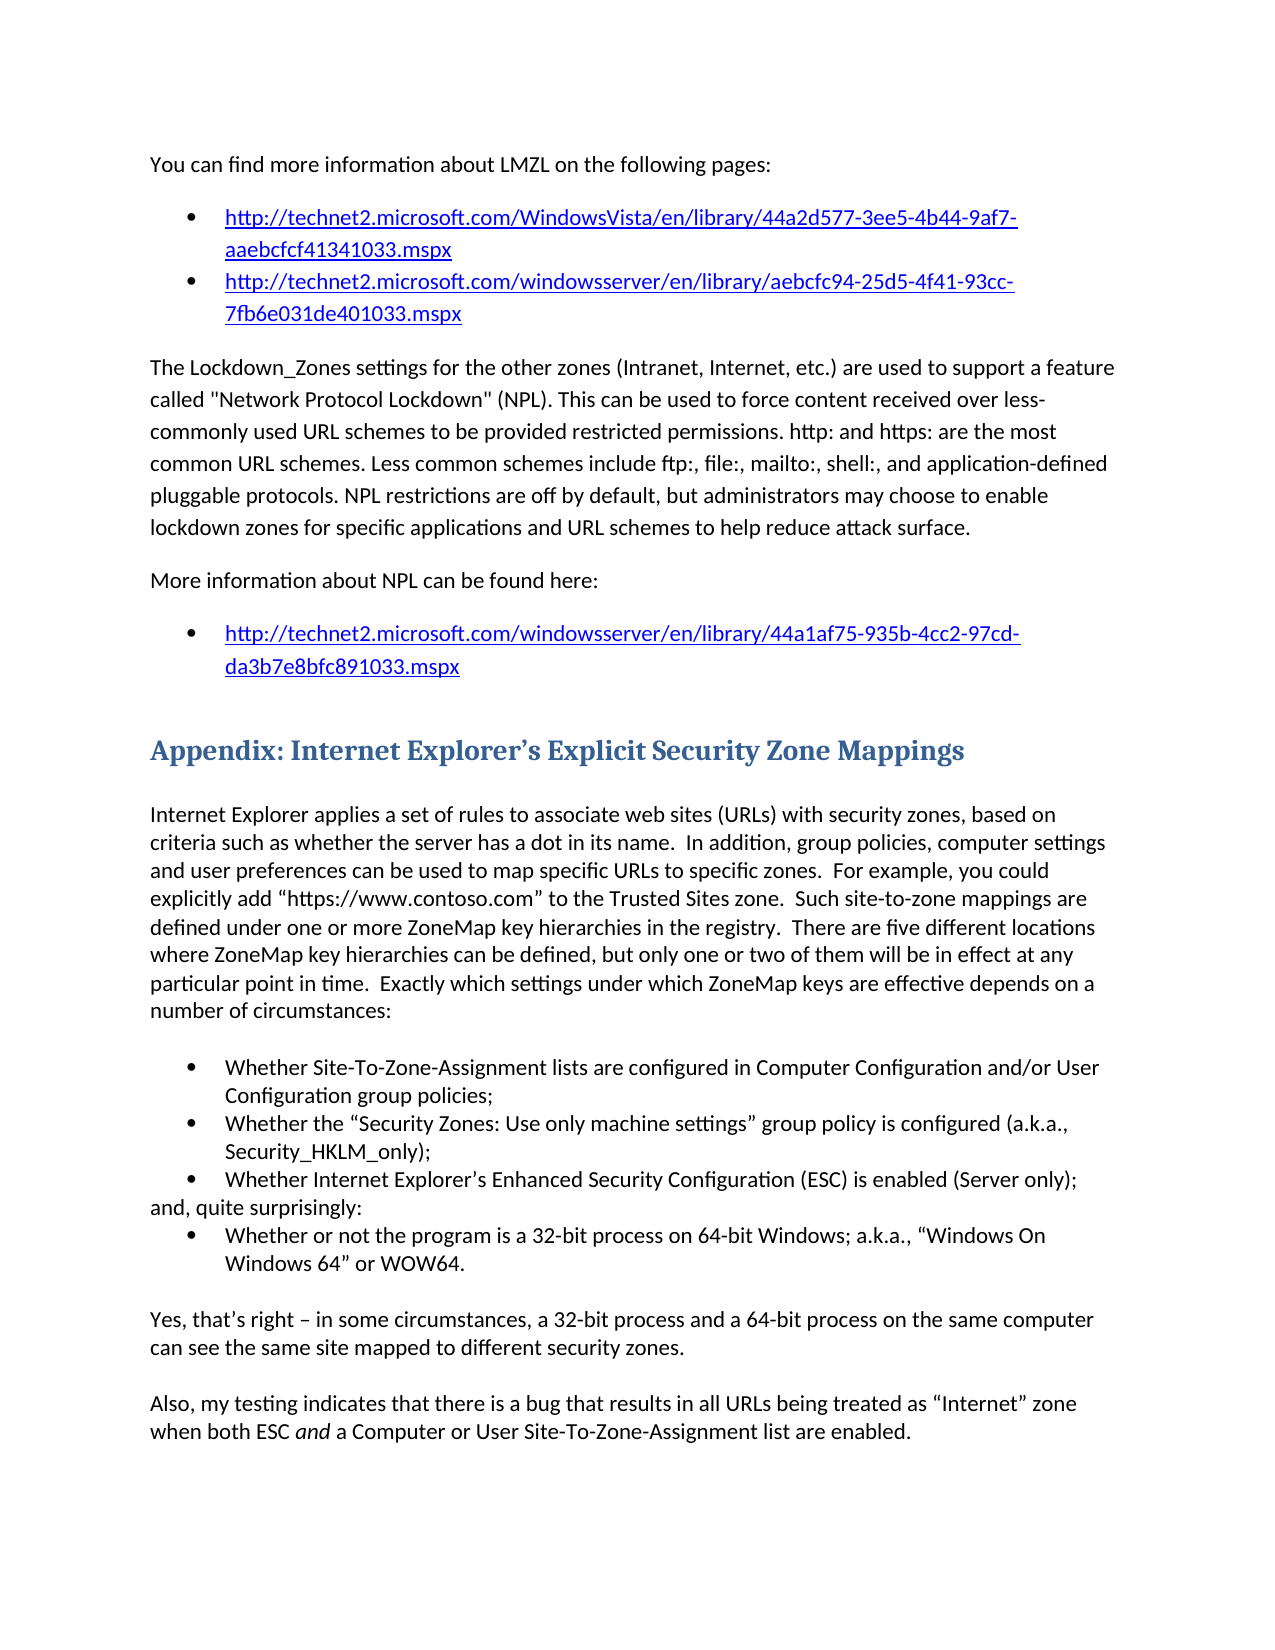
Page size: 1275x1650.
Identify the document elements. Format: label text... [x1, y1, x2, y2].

text More information about NPL can be found here: [150, 567, 1125, 594]
list http://technet2.microsoft.com/WindowsVista/en/library/44a2d577-3ee5-4b44-9af7-aaebcfcf41341033.mspx [187, 203, 1125, 263]
subtitle Appendix: Internet Explorer’s Explicit Security Zone Mappings [150, 734, 1125, 767]
text Yes, that’s right – in some circumstances, a 32-bit process and a 64-bit process on the same computer can see the same site mapped to different security zones. [150, 1305, 1125, 1361]
text You can find more information about LMZL on the following pages: [150, 150, 1125, 178]
text Also, my testing indicates that there is a bug that results in all URLs being treated as “Internet” zone when both ESC and a Computer or User Site-To-Zone-Assignment list are enabled. [150, 1389, 1125, 1445]
list Whether Internet Explorer’s Enhanced Security Configuration (ESC) is enabled (Server only); [187, 1165, 1125, 1193]
list http://technet2.microsoft.com/windowsserver/en/library/44a1af75-935b-4cc2-97cd-da3b7e8bfc891033.mspx [187, 619, 1125, 680]
text and, quite surprisingly: [150, 1193, 1125, 1221]
text Internet Explorer applies a set of rules to associate web sites (URLs) with security zones, based on criteria such as whether the server has a dot in its name. In addition, group policies, computer settings and user preferences can be used to map specific URLs to specific zones. For example, you could explicitly add “https://www.contoso.com” to the Trusted Sites zone. Such site-to-zone mappings are defined under one or more ZoneMap key hierarchies in the registry. There are five different locations where ZoneMap key hierarchies can be defined, but only one or two of them will be in effect at any particular point in time. Exactly which settings under which ZoneMap keys are effective depends on a number of circumstances: [150, 801, 1125, 1025]
text The Lockdown_Zones settings for the other zones (Intranet, Internet, etc.) are used to support a feature called "Network Protocol Lockdown" (NPL). This can be used to force content received over less-commonly used URL schemes to be provided restricted permissions. http: and https: are the most common URL schemes. Less common schemes include ftp:, file:, mailto:, shell:, and application-defined pluggable protocols. NPL restrictions are off by default, but administrators may choose to enable lockdown zones for specific applications and URL schemes to help reduce attack surface. [150, 353, 1125, 542]
list Whether the “Security Zones: Use only machine settings” group policy is configured (a.k.a., Security_HKLM_only); [187, 1109, 1125, 1165]
list Whether or not the program is a 32-bit process on 64-bit Windows; a.k.a., “Windows On Windows 64” or WOW64. [187, 1221, 1125, 1277]
list Whether Site-To-Zone-Assignment lists are configured in Computer Configuration and/or User Configuration group policies; [187, 1053, 1125, 1109]
list http://technet2.microsoft.com/windowsserver/en/library/aebcfc94-25d5-4f41-93cc-7fb6e031de401033.mspx [187, 267, 1125, 328]
